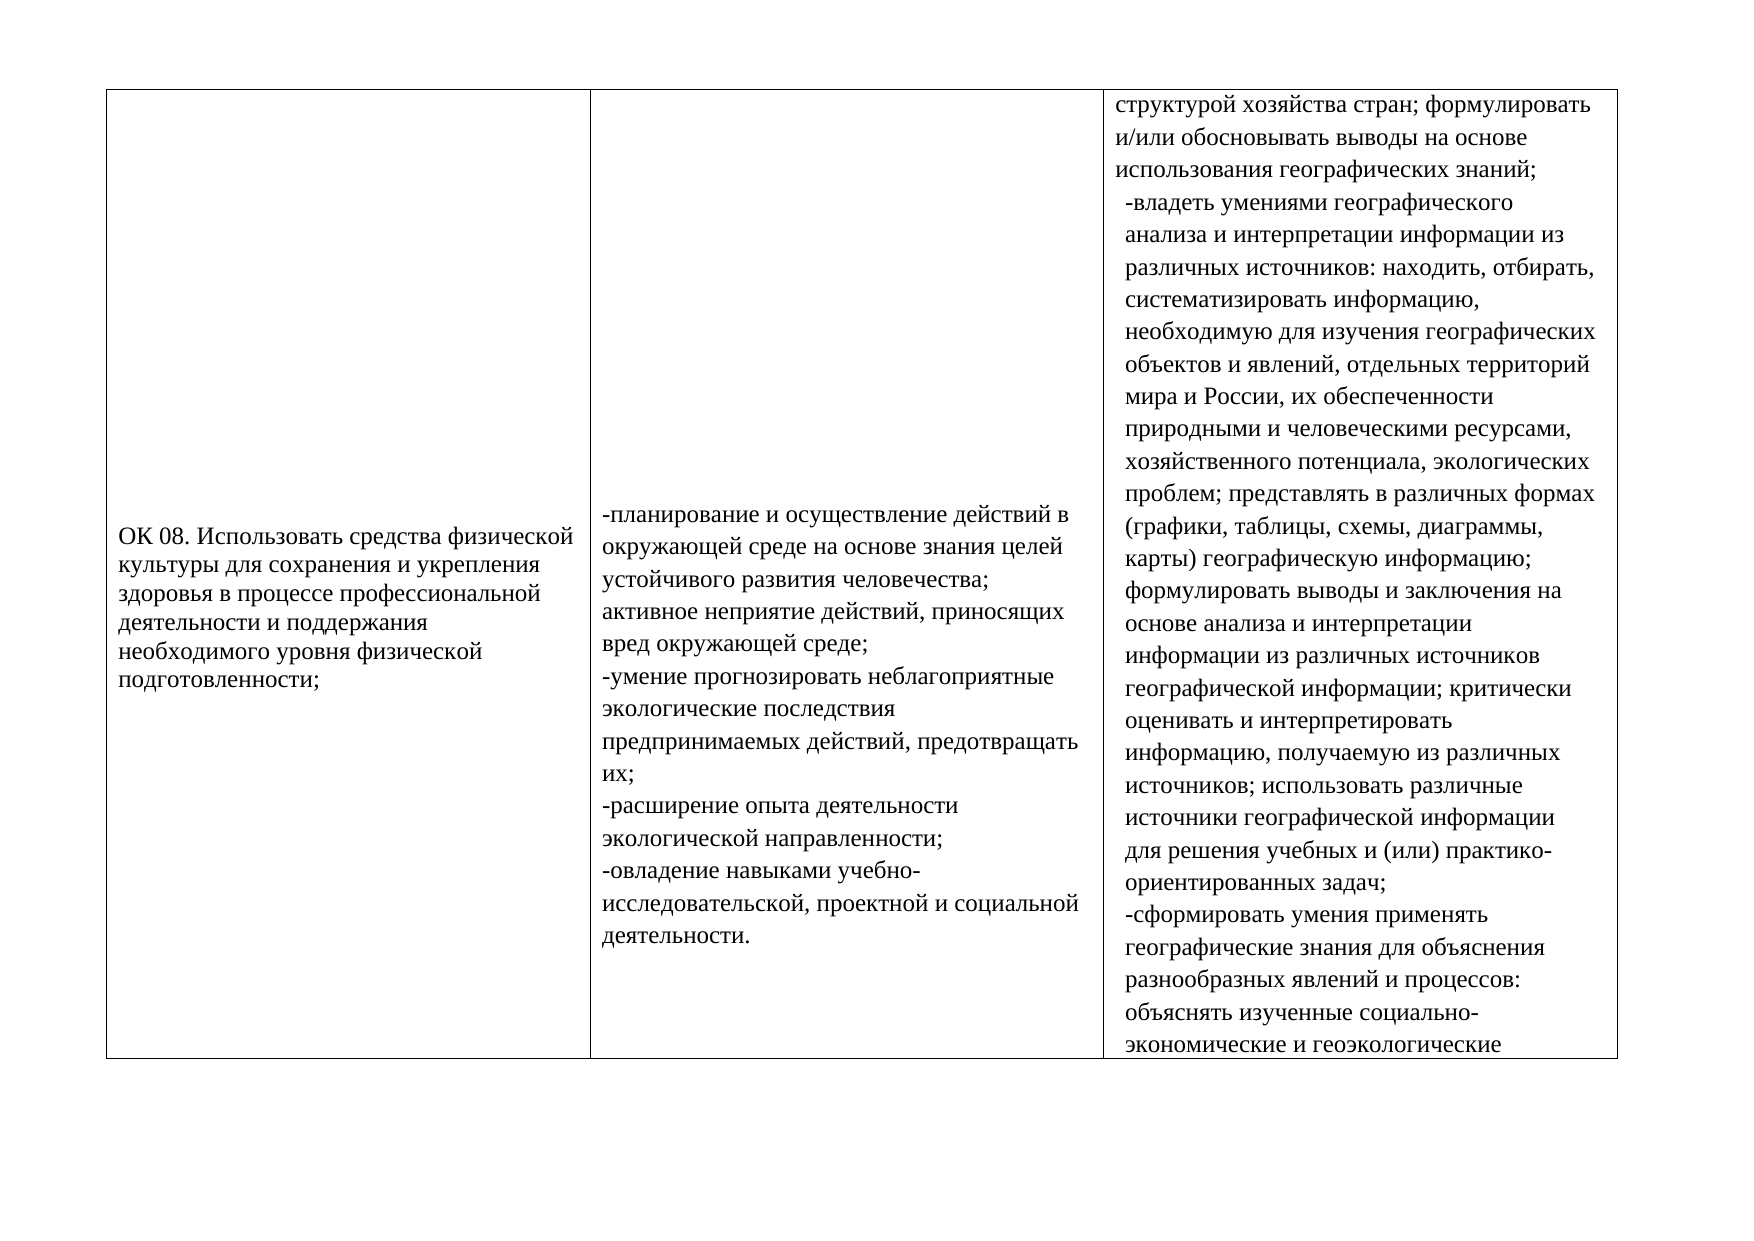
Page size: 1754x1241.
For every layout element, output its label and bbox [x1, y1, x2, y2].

table_cell [107, 90, 590, 1058]
table_cell [1104, 90, 1617, 1058]
table_cell [591, 90, 1103, 1058]
